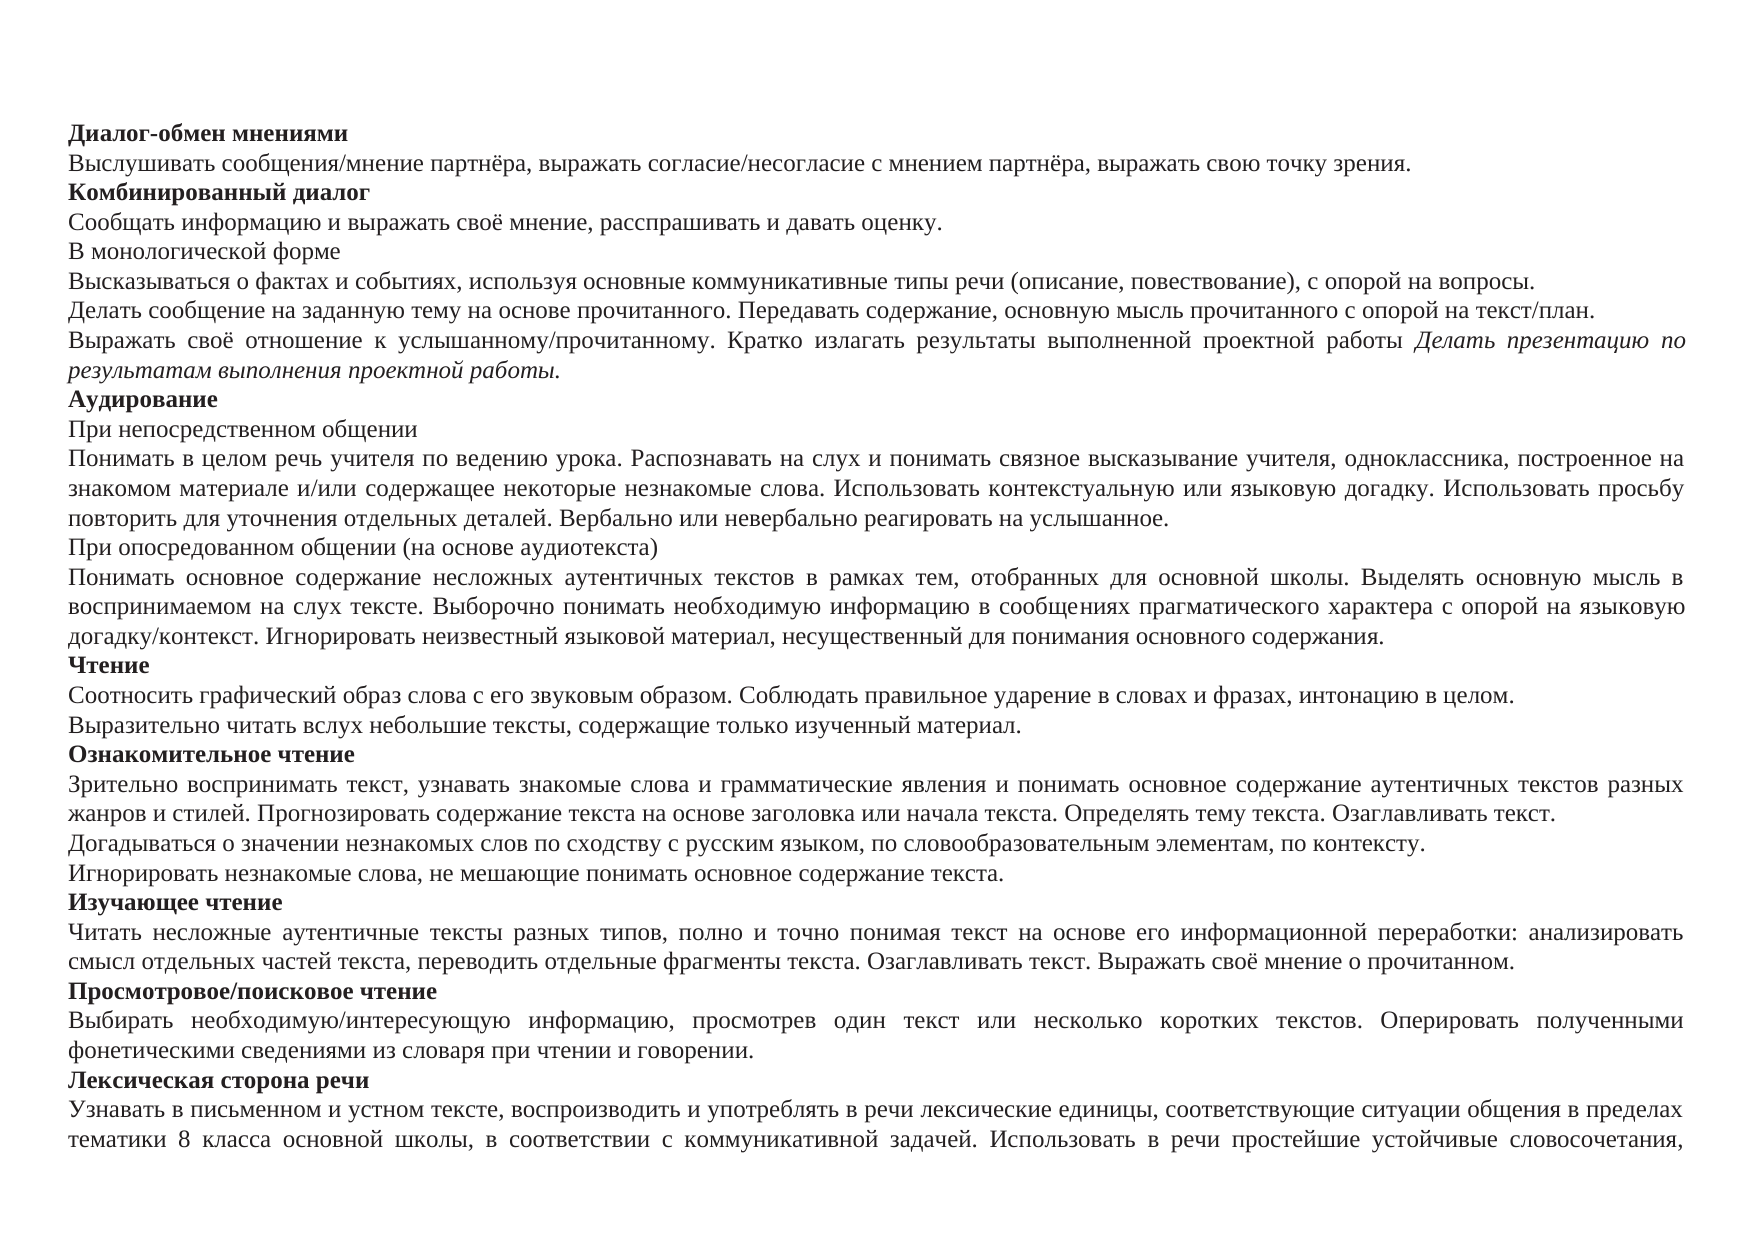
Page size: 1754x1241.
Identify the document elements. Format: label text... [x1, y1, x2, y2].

text Изучающее чтение [68, 887, 1686, 916]
text Ознакомительное чтение [68, 739, 1686, 768]
text При опосредованном общении (на основе аудиотекста) [68, 532, 1686, 561]
text Зрительно воспринимать текст, узнавать знакомые слова и грамматические явления и понимать основное содержание аутентичных текстов разных жанров и стилей. Прогнозировать содержание текста на основе заголовка или начала текста. Определять тему текста. Озаглавливать текст. [68, 769, 1686, 827]
text Игнорировать незнакомые слова, не мешающие понимать основное содержание текста. [68, 858, 1686, 886]
text Лексическая сторона речи [68, 1065, 1686, 1093]
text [68, 1094, 1686, 1153]
text Просмотровое/поисковое чтение [68, 976, 1686, 1005]
text Делать сообщение на заданную тему на основе прочитанного. Передавать содержание, основную мысль прочитанного с опорой на текст/план. [68, 296, 1686, 324]
text Сообщать информацию и выражать своё мнение, расспрашивать и давать оценку. [68, 207, 1686, 236]
text Догадываться о значении незнакомых слов по сходству с русским языком, по словообразовательным элементам, по контексту. [68, 828, 1686, 857]
text Читать несложные аутентичные тексты разных типов, полно и точно понимая текст на основе его информационной переработки: анализировать смысл отдельных частей текста, переводить отдельные фрагменты текста. Озаглавливать текст. Выражать своё мнение о прочитанном. [68, 917, 1686, 975]
text Выражать своё отношение к услышанному/прочитанному. Кратко излагать результаты выполненной проектной работы Делать презентацию по результатам выполнения проектной работы. [68, 325, 1686, 383]
text Понимать основное содержание несложных аутентичных текстов в рамках тем, отобранных для основной школы. Выделять основную мысль в воспринимаемом на слух тексте. Выборочно понимать необходимую информацию в сообщениях прагматического характера с опорой на языковую догадку/контекст. Игнорировать неизвестный языковой материал, несущественный для понимания основного содержания. [68, 562, 1686, 650]
text Высказываться о фактах и событиях, используя основные коммуникативные типы речи (описание, повествование), с опорой на вопросы. [68, 266, 1686, 295]
text Диалог-обмен мнениями [68, 118, 1686, 147]
text При непосредственном общении [68, 414, 1686, 443]
text Чтение [68, 651, 1686, 679]
text Аудирование [68, 384, 1686, 413]
text Выбирать необходимую/интересующую информацию, просмотрев один текст или несколько коротких текстов. Оперировать полученными фонетическими сведениями из словаря при чтении и говорении. [68, 1006, 1686, 1064]
text В монологической форме [68, 236, 1686, 265]
text Выразительно читать вслух небольшие тексты, содержащие только изученный материал. [68, 710, 1686, 738]
text Комбинированный диалог [68, 177, 1686, 206]
text Соотносить графический образ слова с его звуковым образом. Соблюдать правильное ударение в словах и фразах, интонацию в целом. [68, 680, 1686, 709]
text Выслушивать сообщения/мнение партнёра, выражать согласие/несогласие с мнением партнёра, выражать свою точку зрения. [68, 148, 1686, 176]
text Понимать в целом речь учителя по ведению урока. Распознавать на слух и понимать связное высказывание учителя, одноклассника, построенное на знакомом материале и/или содержащее некоторые незнакомые слова. Использовать контекстуальную или языковую догадку. Использовать просьбу повторить для уточнения отдельных деталей. Вербально или невербально реагировать на услышанное. [68, 443, 1686, 531]
